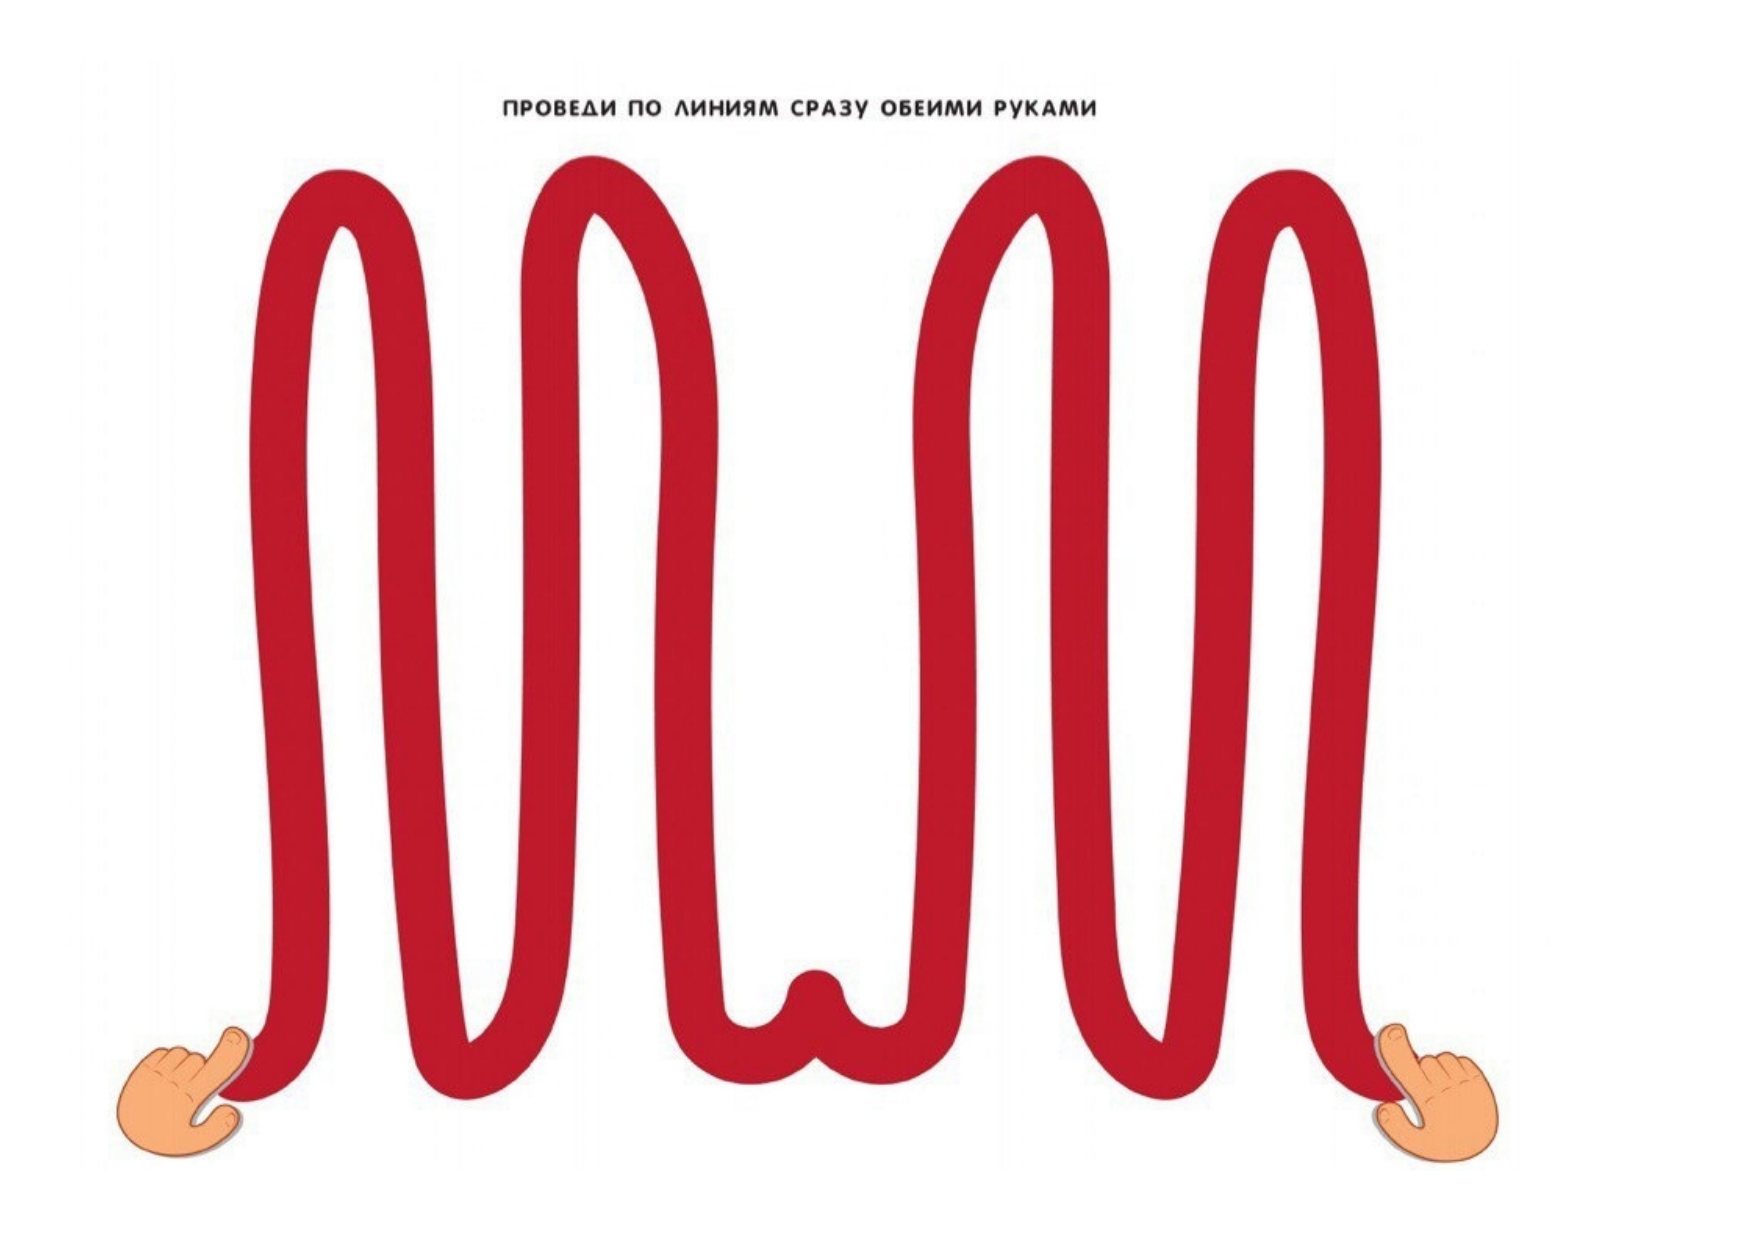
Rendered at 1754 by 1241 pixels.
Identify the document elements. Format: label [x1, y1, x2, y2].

picture [59, 59, 1559, 1171]
